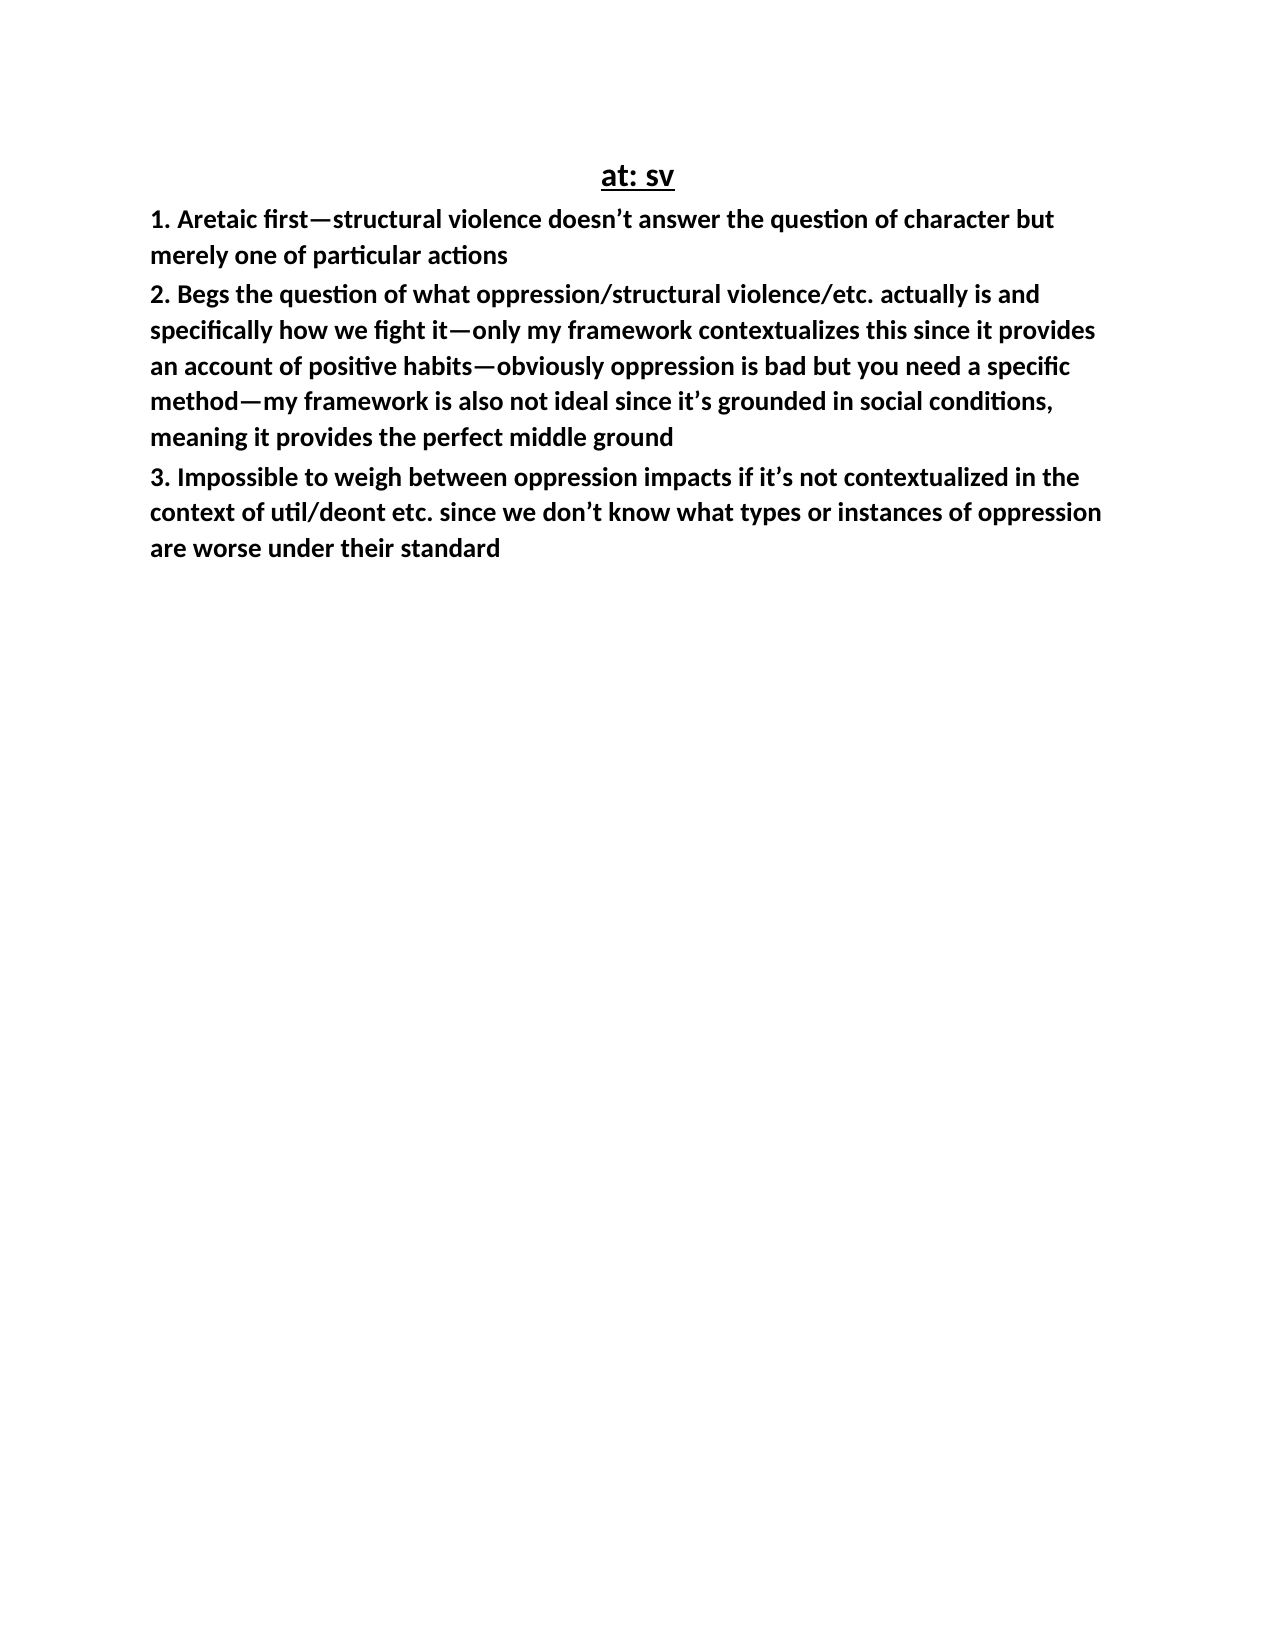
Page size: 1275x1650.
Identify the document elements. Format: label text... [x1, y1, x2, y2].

subtitle at: sv [150, 154, 1125, 195]
subtitle 2. Begs the question of what oppression/structural violence/etc. actually is and specifically how we fight it—only my framework contextualizes this since it provides an account of positive habits—obviously oppression is bad but you need a specific method—my framework is also not ideal since it’s grounded in social conditions, meaning it provides the perfect middle ground [150, 278, 1125, 453]
subtitle 3. Impossible to weigh between oppression impacts if it’s not contextualized in the context of util/deont etc. since we don’t know what types or instances of oppression are worse under their standard [150, 460, 1125, 564]
subtitle 1. Aretaic first—structural violence doesn’t answer the question of character but merely one of particular actions [150, 202, 1125, 271]
